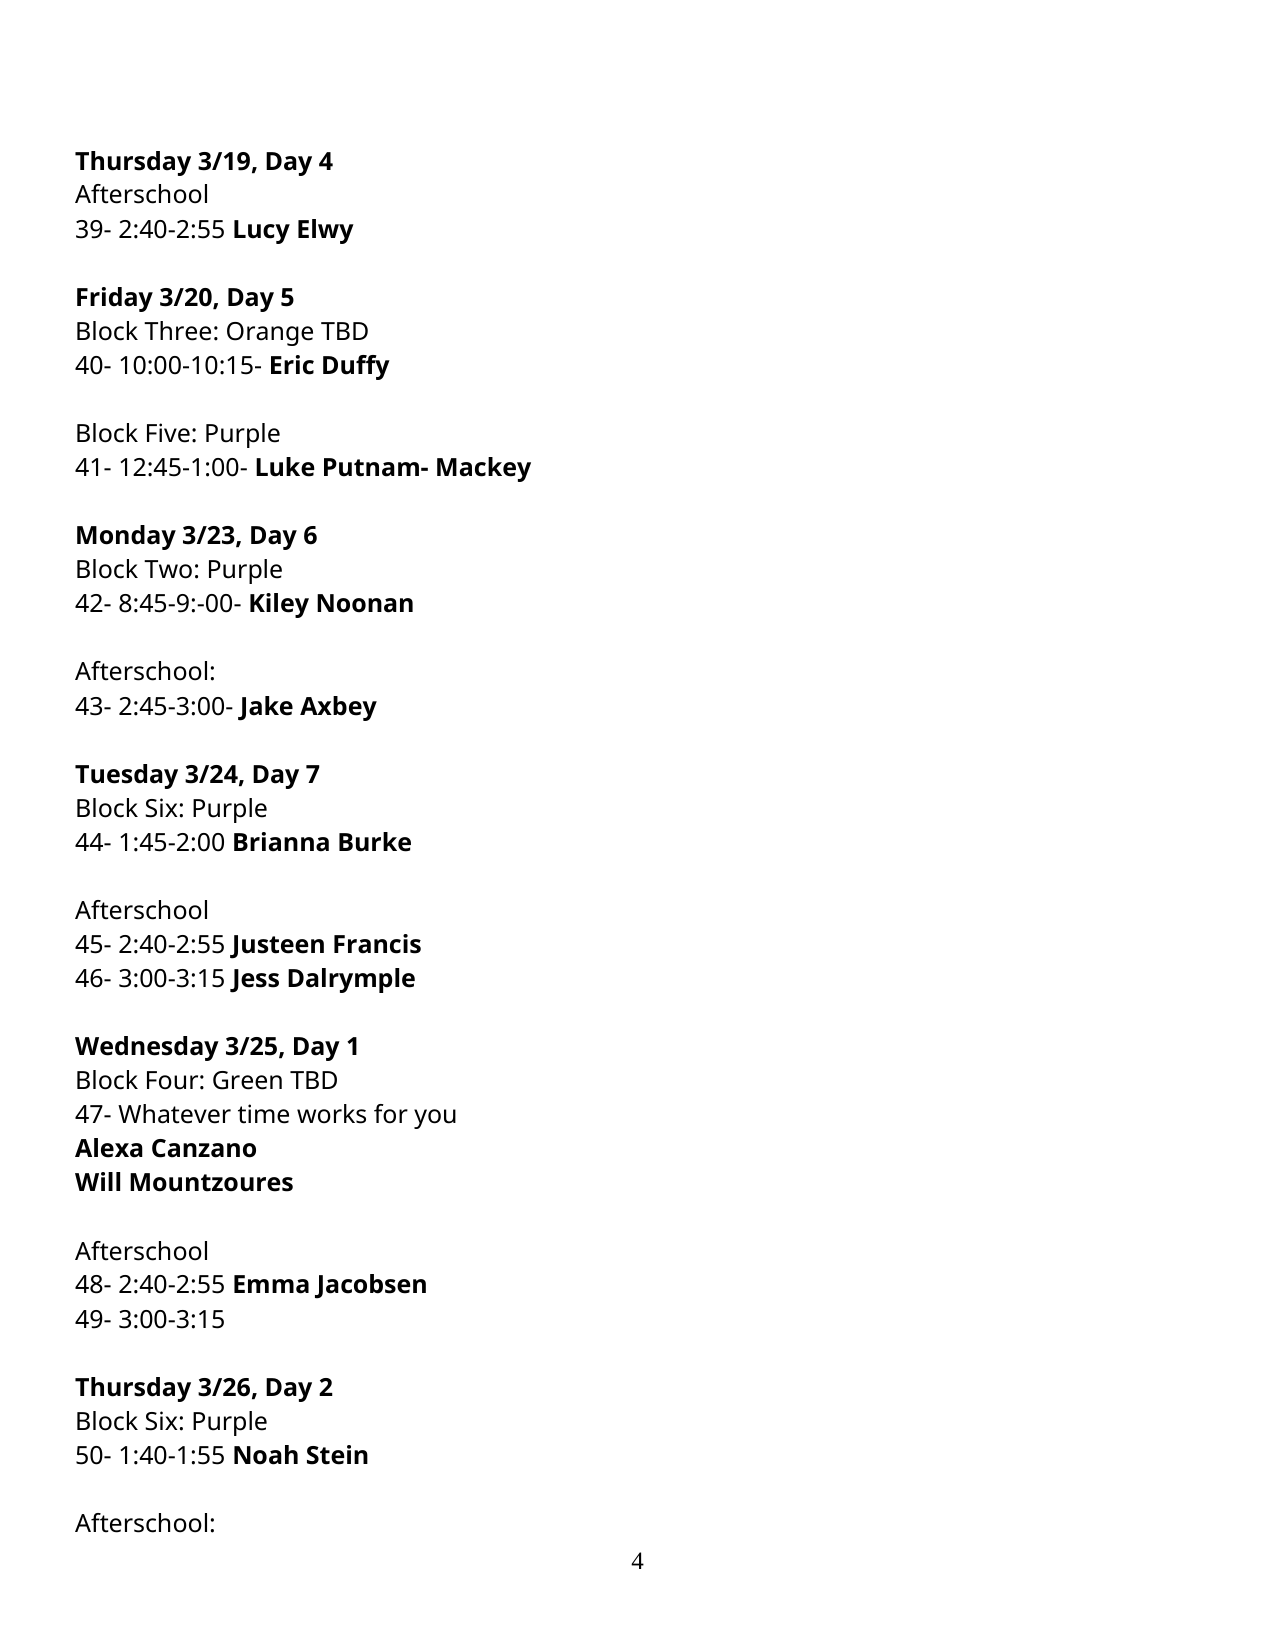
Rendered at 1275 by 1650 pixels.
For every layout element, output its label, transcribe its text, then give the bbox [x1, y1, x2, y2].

text Block Three: Orange TBD [75, 313, 1200, 347]
text 49- 3:00-3:15 [75, 1301, 1200, 1335]
text Friday 3/20, Day 5 [75, 279, 1200, 313]
text Afterschool: [75, 1506, 1200, 1540]
text Afterschool [75, 1233, 1200, 1267]
text Afterschool: [75, 654, 1200, 688]
text 42- 8:45-9:-00- Kiley Noonan [75, 586, 1200, 620]
text 40- 10:00-10:15- Eric Duffy [75, 347, 1200, 382]
text Thursday 3/26, Day 2 [75, 1369, 1200, 1403]
text Block Five: Purple [75, 416, 1200, 450]
text Afterschool [75, 177, 1200, 211]
text Block Six: Purple [75, 790, 1200, 824]
text Thursday 3/19, Day 4 [75, 143, 1200, 177]
text 47- Whatever time works for you [75, 1097, 1200, 1131]
text 44- 1:45-2:00 Brianna Burke [75, 824, 1200, 858]
text 46- 3:00-3:15 Jess Dalrymple [75, 961, 1200, 995]
text Wednesday 3/25, Day 1 [75, 1029, 1200, 1063]
text 48- 2:40-2:55 Emma Jacobsen [75, 1267, 1200, 1301]
text Will Mountzoures [75, 1165, 1200, 1199]
text 50- 1:40-1:55 Noah Stein [75, 1437, 1200, 1472]
text 43- 2:45-3:00- Jake Axbey [75, 688, 1200, 722]
text Block Two: Purple [75, 552, 1200, 586]
text Afterschool [75, 892, 1200, 927]
text Monday 3/23, Day 6 [75, 518, 1200, 552]
text Block Four: Green TBD [75, 1063, 1200, 1097]
text 39- 2:40-2:55 Lucy Elwy [75, 211, 1200, 245]
text 41- 12:45-1:00- Luke Putnam- Mackey [75, 450, 1200, 484]
text Alexa Canzano [75, 1131, 1200, 1165]
text Tuesday 3/24, Day 7 [75, 756, 1200, 790]
text Block Six: Purple [75, 1403, 1200, 1437]
text 45- 2:40-2:55 Justeen Francis [75, 927, 1200, 961]
